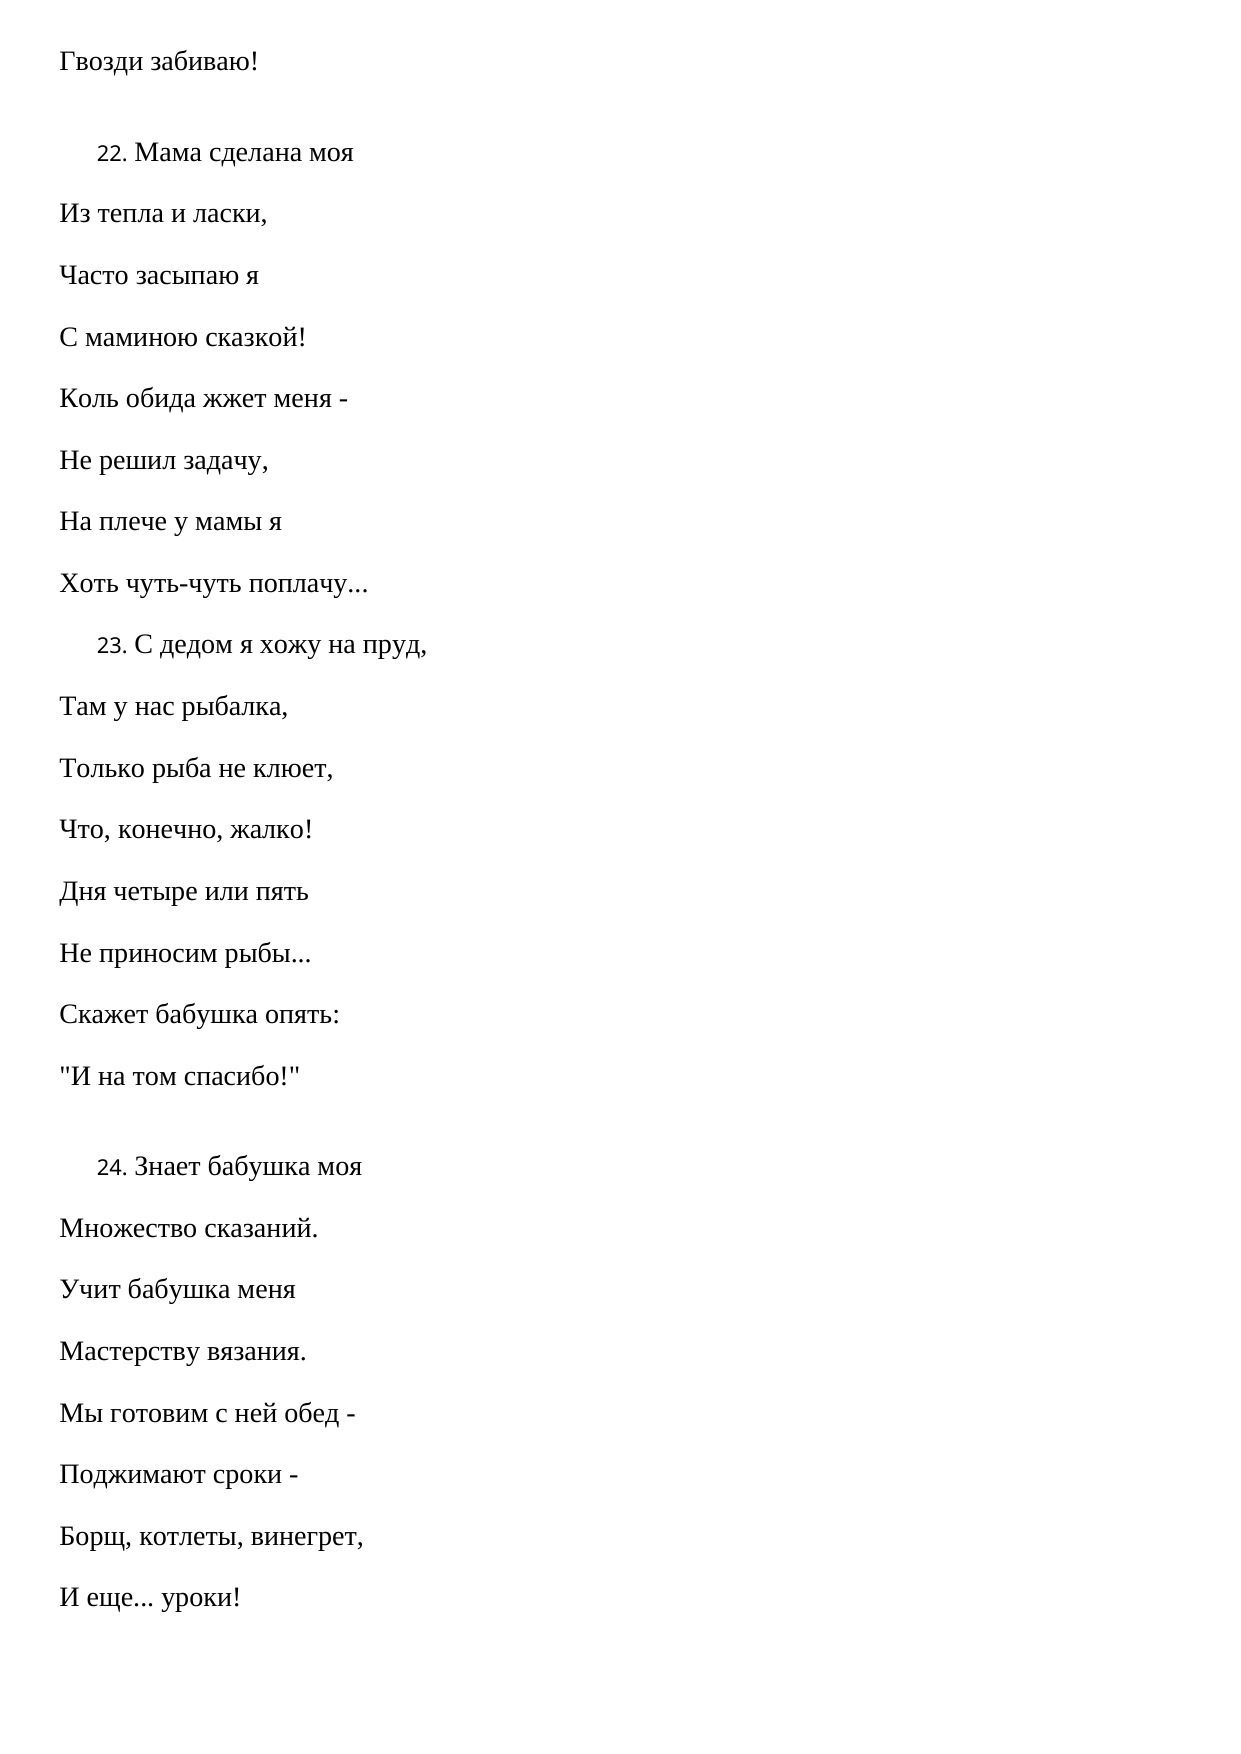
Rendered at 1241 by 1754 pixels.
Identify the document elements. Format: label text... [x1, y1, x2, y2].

text Только рыба не клюет, [59, 751, 1152, 783]
text Из тепла и ласки, [59, 197, 1152, 229]
text Там у нас рыбалка, [59, 689, 1152, 722]
text Дня четыре или пять [59, 874, 1152, 906]
text Мастерству вязания. [59, 1334, 1152, 1366]
list Знает бабушка моя [97, 1149, 1152, 1182]
text Учит бабушка меня [59, 1272, 1152, 1305]
text Гвозди забиваю! [59, 44, 1152, 106]
text Коль обида жжет меня - [59, 381, 1152, 414]
text Борщ, котлеты, винегрет, [59, 1519, 1152, 1551]
text Множество сказаний. [59, 1211, 1152, 1243]
text "И на том спасибо!" [59, 1059, 1152, 1120]
text И еще... уроки! [59, 1580, 1152, 1613]
list С дедом я хожу на пруд, [97, 627, 1152, 660]
text С маминою сказкой! [59, 320, 1152, 352]
list Мама сделана моя [97, 135, 1152, 167]
text Хоть чуть-чуть поплачу... [59, 566, 1152, 598]
text Что, конечно, жалко! [59, 812, 1152, 845]
text Часто засыпаю я [59, 258, 1152, 291]
text Поджимают сроки - [59, 1457, 1152, 1489]
text Скажет бабушка опять: [59, 997, 1152, 1029]
text Мы готовим с ней обед - [59, 1396, 1152, 1428]
text На плече у мамы я [59, 504, 1152, 537]
text Не приносим рыбы... [59, 936, 1152, 968]
text Не решил задачу, [59, 443, 1152, 475]
